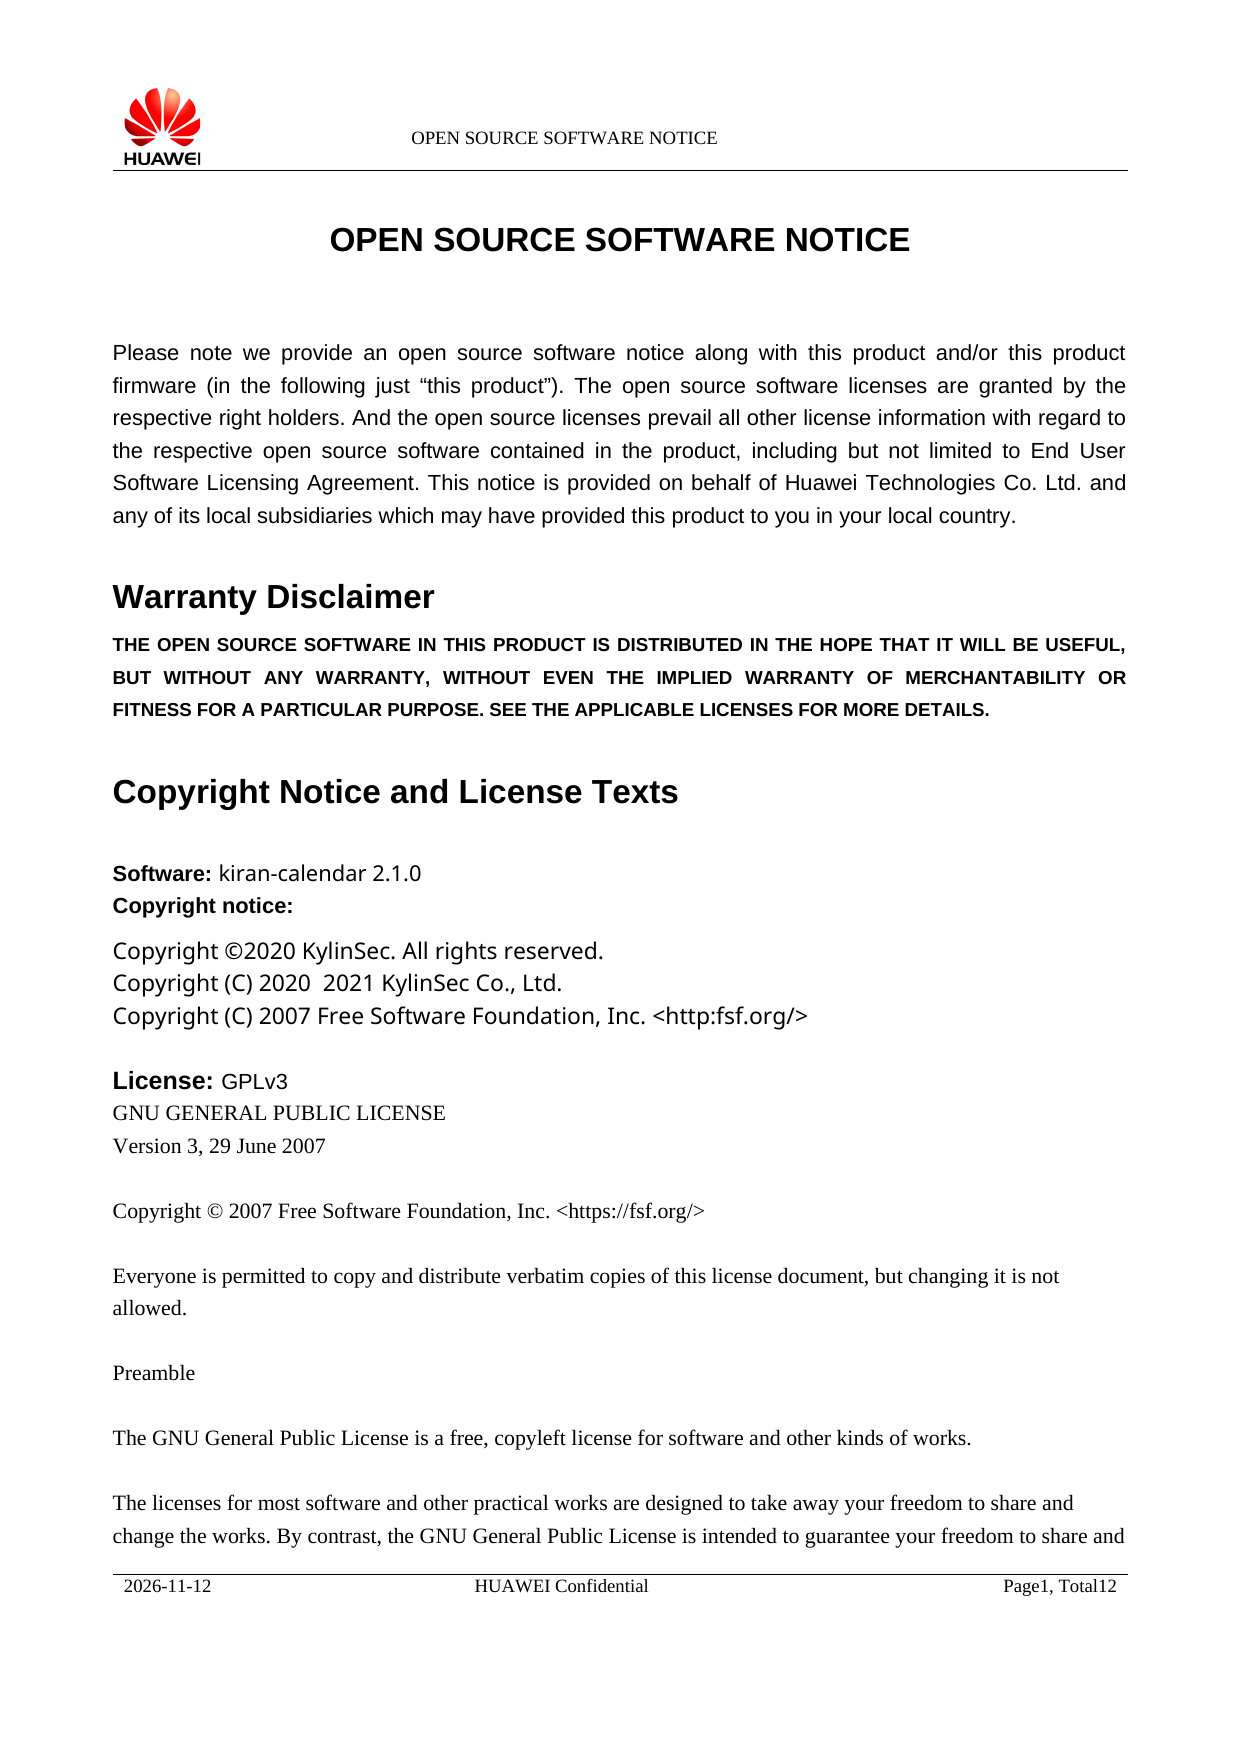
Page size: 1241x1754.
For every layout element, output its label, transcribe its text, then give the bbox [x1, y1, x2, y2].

text OPEN SOURCE SOFTWARE NOTICE [112, 206, 1128, 271]
text The open source software in this product is distributed in the hope that it will be useful, but WITHOUT ANY WARRANTY, without even the implied warranty of MERCHANTABILITY or FITNESS FOR A PARTICULAR PURPOSE. See the applicable licenses for more details. [112, 629, 1128, 726]
picture [124, 88, 201, 165]
text Copyright Notice and License Texts [112, 759, 1128, 824]
text Copyright ©2020 KylinSec. All rights reserved. Copyright (C) 2020 2021 KylinSec Co., Ltd. Copyright (C) 2007 Free Software Foundation, Inc. <http:fsf.org/> [112, 934, 1128, 1064]
text License: GPLv3 [112, 1064, 1128, 1096]
text Copyright notice: [112, 889, 1128, 921]
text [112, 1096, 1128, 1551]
text Please note we provide an open source software notice along with this product and/or this product firmware (in the following just “this product”). The open source software licenses are granted by the respective right holders. And the open source licenses prevail all other license information with regard to the respective open source software contained in the product, including but not limited to End User Software Licensing Agreement. This notice is provided on behalf of Huawei Technologies Co. Ltd. and any of its local subsidiaries which may have provided this product to you in your local country. [112, 336, 1128, 531]
title Software: kiran-calendar 2.1.0 [112, 856, 1128, 889]
text Warranty Disclaimer [112, 564, 1128, 629]
